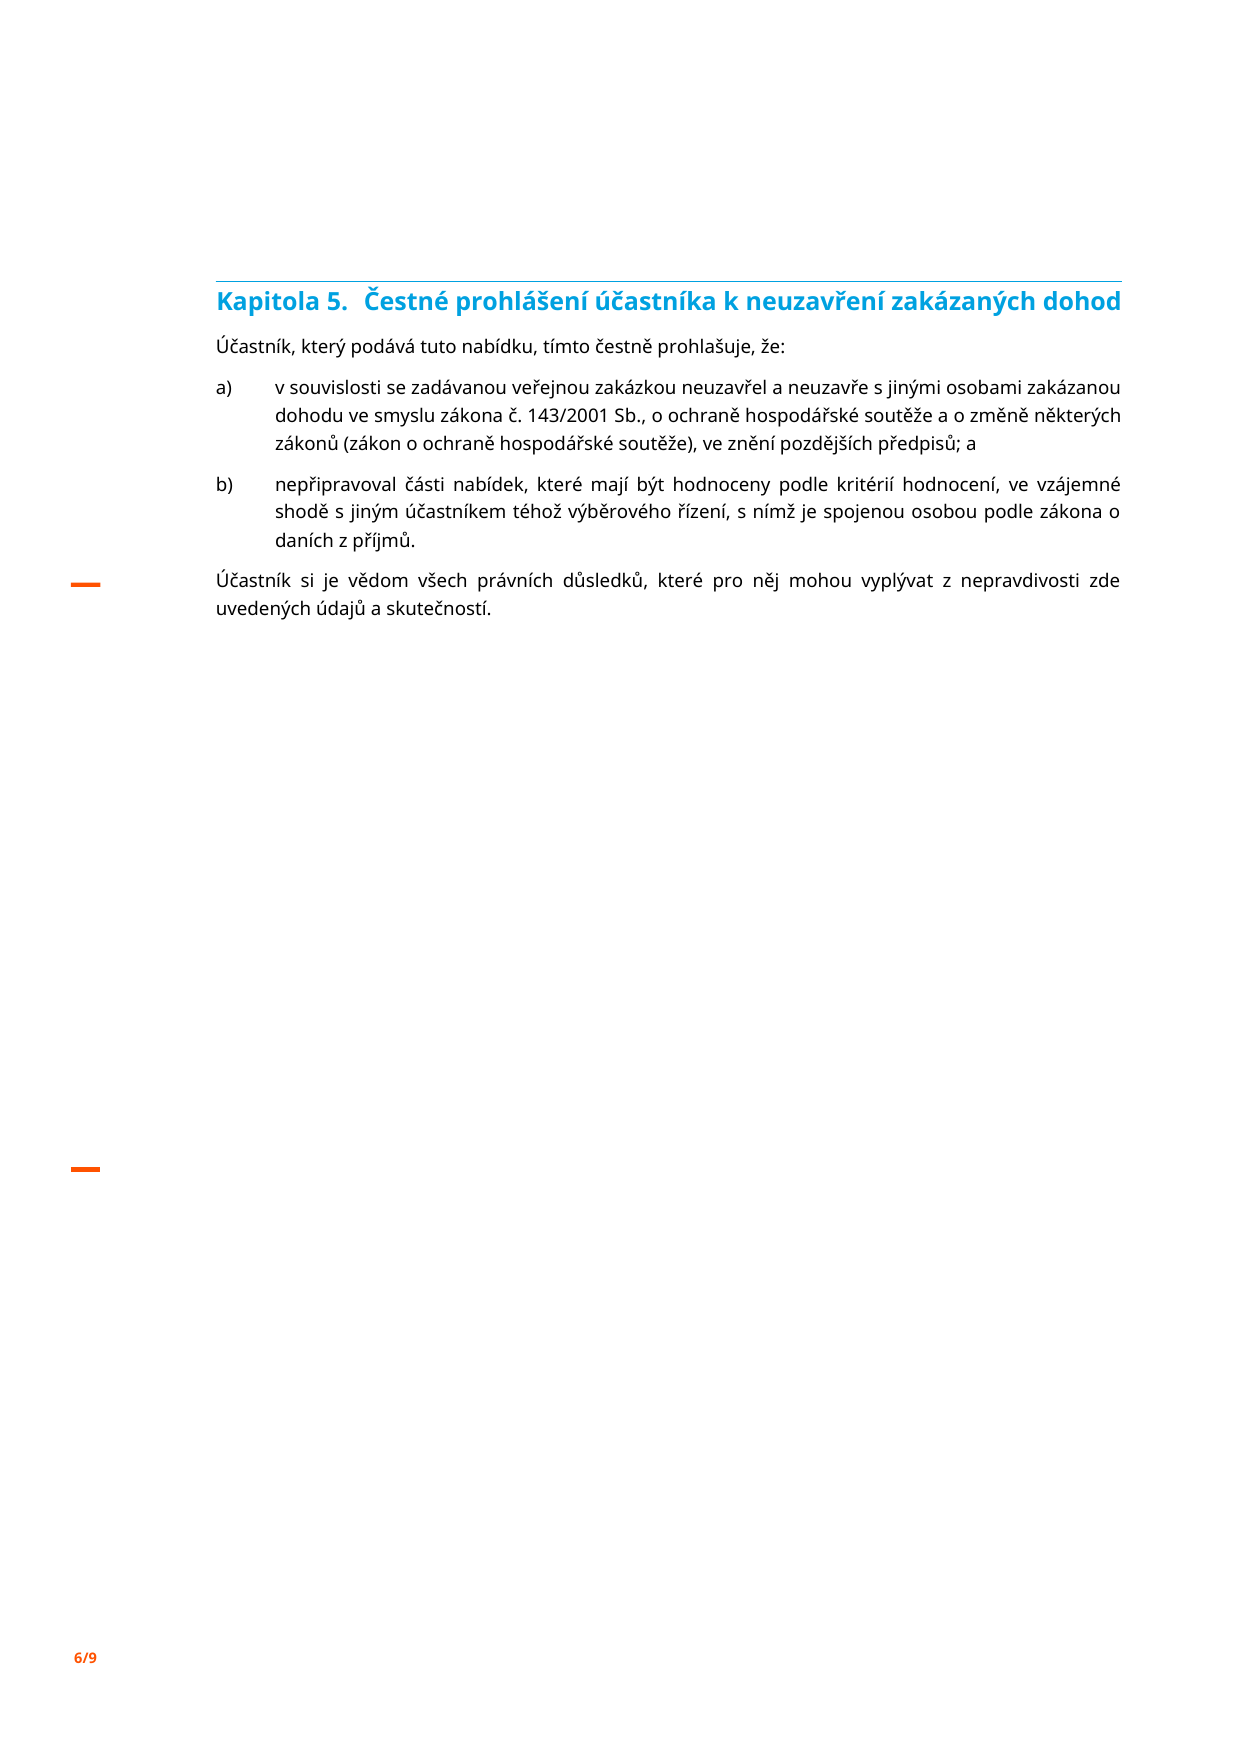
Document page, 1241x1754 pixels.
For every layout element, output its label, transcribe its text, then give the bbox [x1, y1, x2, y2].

subtitle Čestné prohlášení účastníka k neuzavření zakázaných dohod [216, 282, 1122, 318]
list v souvislosti se zadávanou veřejnou zakázkou neuzavřel a neuzavře s jinými osobami zakázanou dohodu ve smyslu zákona č. 143/2001 Sb., o ochraně hospodářské soutěže a o změně některých zákonů (zákon o ochraně hospodářské soutěže), ve znění pozdějších předpisů; a [216, 374, 1122, 456]
text Účastník, který podává tuto nabídku, tímto čestně prohlašuje, že: [216, 334, 1122, 359]
text Účastník si je vědom všech právních důsledků, které pro něj mohou vyplývat z nepravdivosti zde uvedených údajů a skutečností. [216, 567, 1122, 621]
text nepřipravoval části nabídek, které mají být hodnoceny podle kritérií hodnocení, ve vzájemné shodě s jiným účastníkem téhož výběrového řízení, s nímž je spojenou osobou podle zákona o daních z příjmů. [216, 471, 1122, 552]
